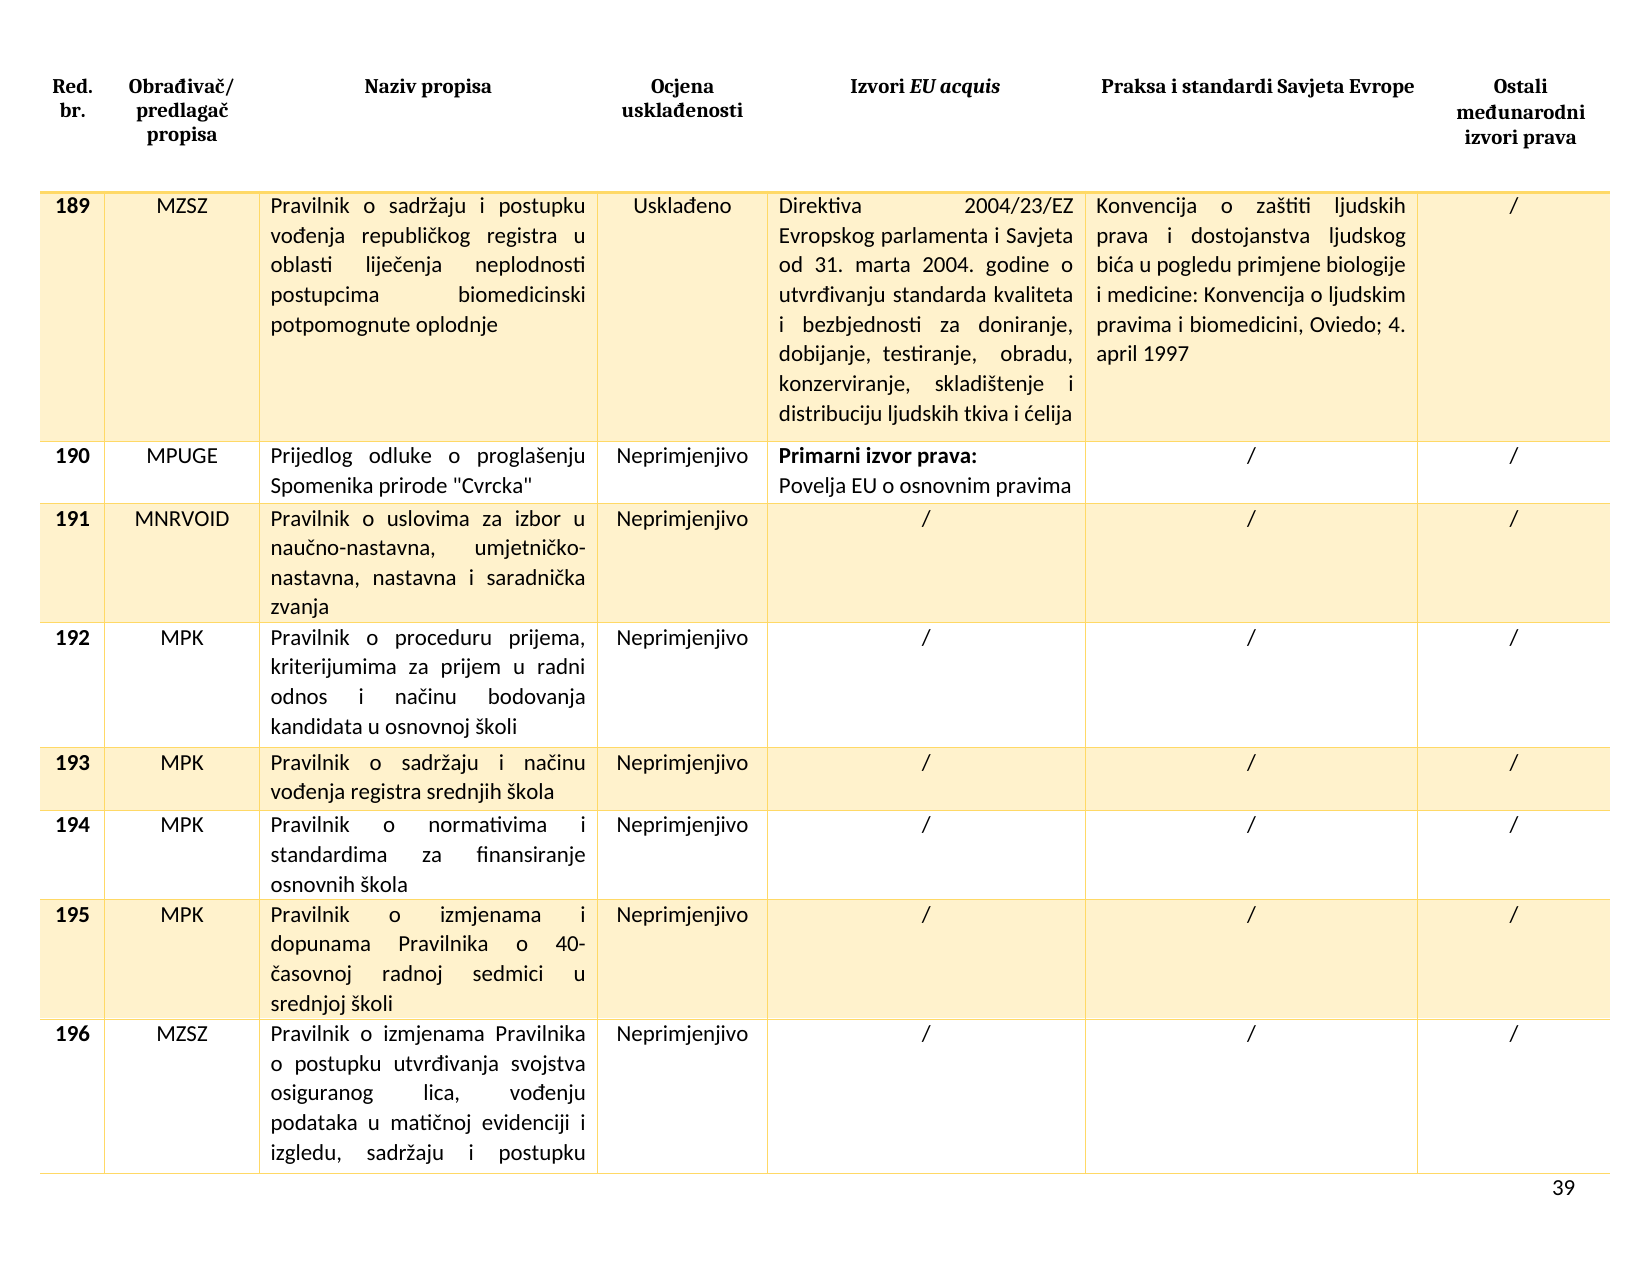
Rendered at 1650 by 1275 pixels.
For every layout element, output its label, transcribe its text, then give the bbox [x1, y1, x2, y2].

table_cell MPK [105, 748, 259, 810]
table_header Izvori EU acquis [768, 75, 1085, 191]
table_cell / [1418, 748, 1610, 810]
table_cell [260, 1020, 597, 1173]
table_cell 191 [40, 504, 104, 622]
table_cell Neprimjenjivo [598, 811, 767, 899]
table_cell Neprimjenjivo [598, 1020, 767, 1173]
table_cell MZSZ [105, 1020, 259, 1173]
table_cell Pravilnik o sadržaju i načinu vođenja registra srednjih škola [260, 748, 597, 810]
table_cell / [768, 900, 1085, 1018]
table_cell / [1418, 1020, 1610, 1173]
table_cell Pravilnik o proceduru prijema, kriterijumima za prijem u radni odnos i načinu bodovanja kandidata u osnovnoj školi [260, 623, 597, 747]
table_cell Neprimjenjivo [598, 504, 767, 622]
table_cell 192 [40, 623, 104, 747]
table_cell / [1418, 442, 1610, 503]
table_header Ostali međunarodni izvori prava [1431, 75, 1610, 191]
table_header Red. br. [40, 75, 104, 191]
table_cell / [1418, 811, 1610, 899]
table_cell 190 [40, 442, 104, 503]
table_cell / [1418, 900, 1610, 1018]
table_cell Pravilnik o uslovima za izbor u naučno-nastavna, umjetničko-nastavna, nastavna i saradnička zvanja [260, 504, 597, 622]
table_cell Neprimjenjivo [598, 748, 767, 810]
table_cell / [1418, 623, 1610, 747]
table_cell / [1086, 442, 1417, 503]
table_cell / [1086, 900, 1417, 1018]
table_header Ocjena usklađenosti [597, 75, 767, 191]
table_cell 194 [40, 811, 104, 899]
table_cell / [768, 1020, 1085, 1173]
table_cell Primarni izvor prava: Povelja EU o osnovnim pravima [768, 442, 1085, 503]
table_cell MNRVOID [105, 504, 259, 622]
table_header Naziv propisa [259, 75, 597, 191]
table_cell Prijedlog odluke o proglašenju Spomenika prirode "Cvrcka" [260, 442, 597, 503]
table_cell 195 [40, 900, 104, 1018]
table_cell / [768, 811, 1085, 899]
table_cell Usklađeno [598, 194, 767, 441]
table_cell / [768, 504, 1085, 622]
table_cell Pravilnik o sadržaju i postupku vođenja republičkog registra u oblasti liječenja neplodnosti postupcima biomedicinski potpomognute oplodnje [260, 194, 597, 441]
table_cell 196 [40, 1020, 104, 1173]
table_cell Neprimjenjivo [598, 623, 767, 747]
table_cell MPK [105, 623, 259, 747]
table_header Obrađivač/ predlagač propisa [105, 75, 259, 191]
table_cell Direktiva 2004/23/EZ Evropskog parlamenta i Savjeta od 31. marta 2004. godine o utvrđivanju standarda kvaliteta i bezbjednosti za doniranje, dobijanje, testiranje, obradu, konzerviranje, skladištenje i distribuciju ljudskih tkiva i ćelija [768, 194, 1085, 441]
table_cell / [1418, 194, 1610, 441]
table_cell / [768, 623, 1085, 747]
table_cell Neprimjenjivo [598, 442, 767, 503]
table_cell Konvencija o zaštiti ljudskih prava i dostojanstva ljudskog bića u pogledu primjene biologije i medicine: Konvencija o ljudskim pravima i biomedicini, Oviedo; 4. april 1997 [1086, 194, 1417, 441]
table_header Praksa i standardi Savjeta Evrope [1085, 75, 1431, 191]
table_cell Neprimjenjivo [598, 900, 767, 1018]
table_cell / [1086, 504, 1417, 622]
table_cell MPK [105, 811, 259, 899]
table_cell 193 [40, 748, 104, 810]
table_cell 189 [40, 194, 104, 441]
table_cell / [1086, 748, 1417, 810]
table_cell MPUGE [105, 442, 259, 503]
table_cell / [1418, 504, 1610, 622]
table_cell / [1086, 623, 1417, 747]
table_cell Pravilnik o izmjenama i dopunama Pravilnika o 40-časovnoj radnoj sedmici u srednjoj školi [260, 900, 597, 1018]
table_cell Pravilnik o normativima i standardima za finansiranje osnovnih škola [260, 811, 597, 899]
table_cell / [1086, 1020, 1417, 1173]
table_cell MPK [105, 900, 259, 1018]
table_cell / [768, 748, 1085, 810]
table_cell MZSZ [105, 194, 259, 441]
table_cell / [1086, 811, 1417, 899]
